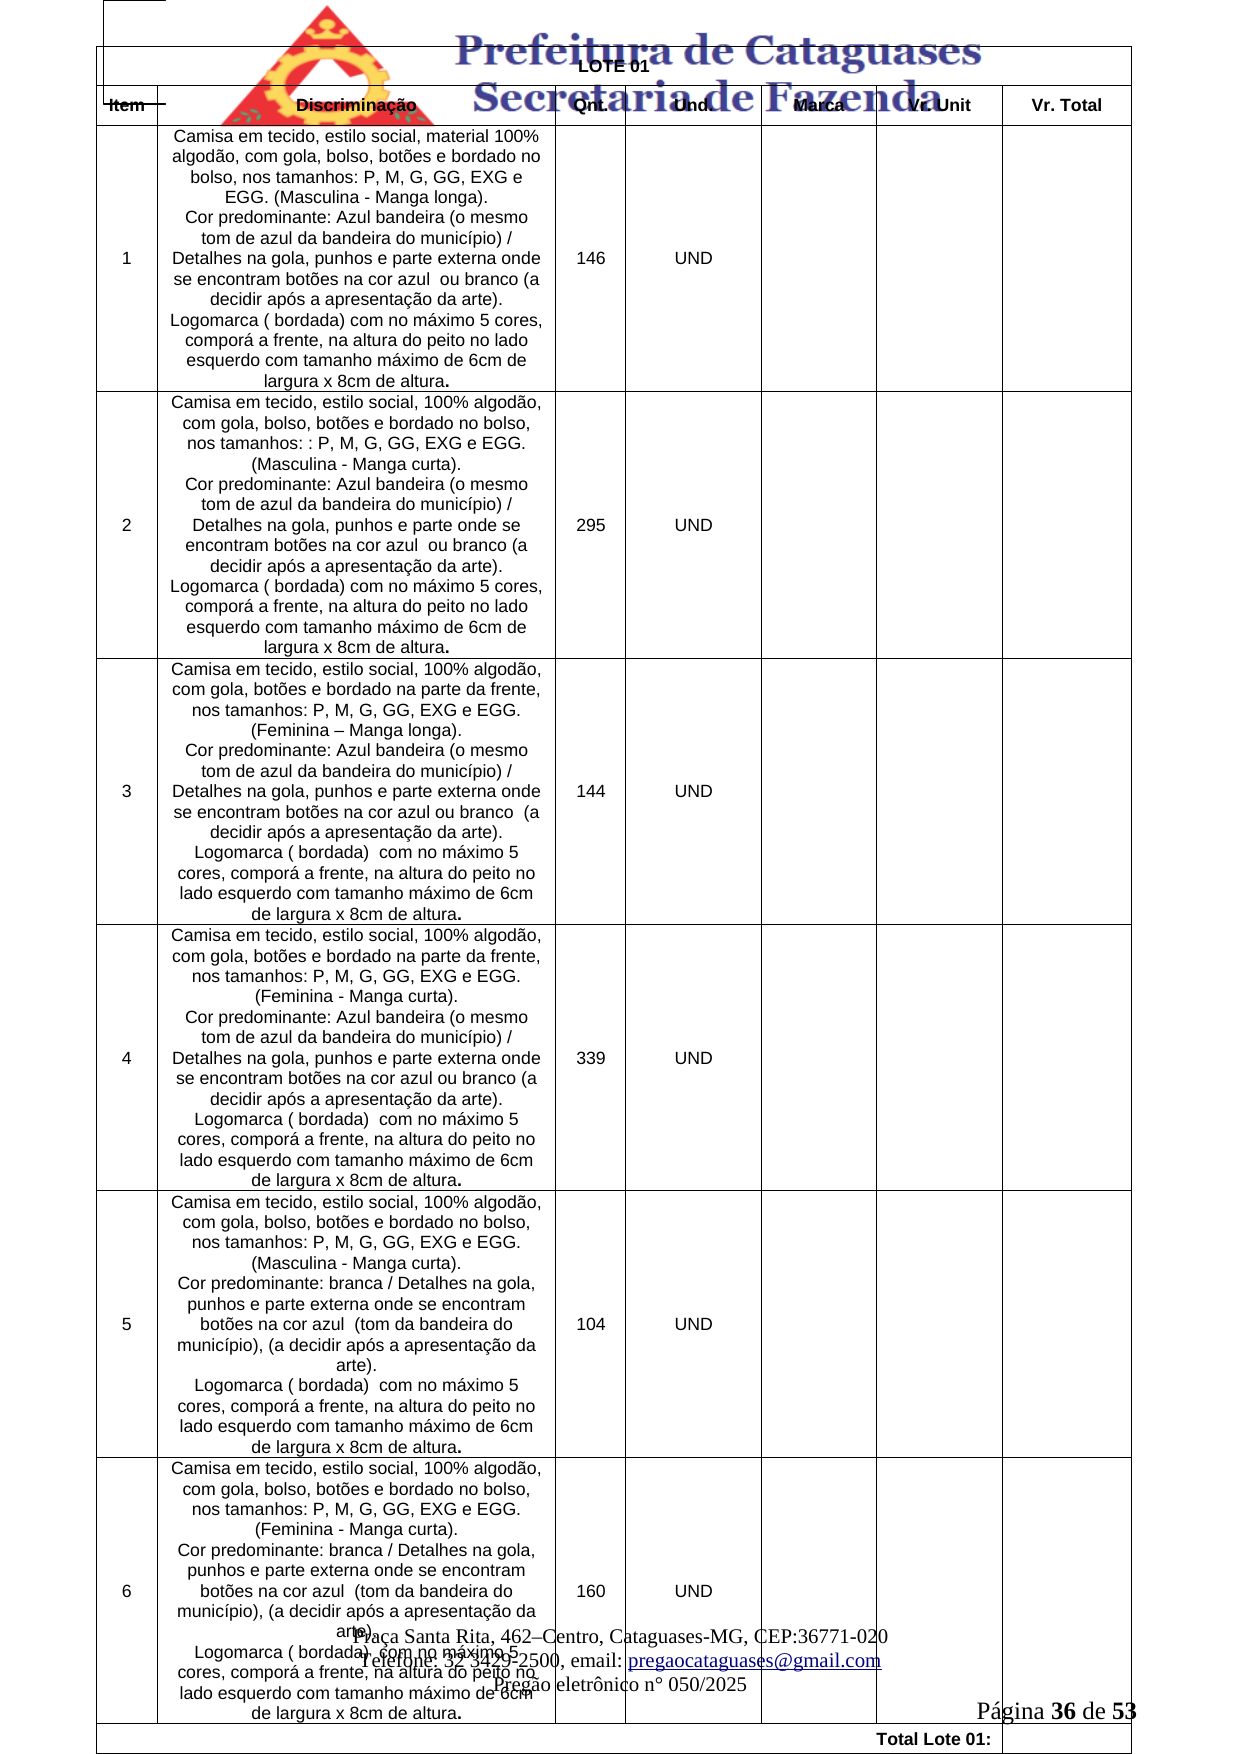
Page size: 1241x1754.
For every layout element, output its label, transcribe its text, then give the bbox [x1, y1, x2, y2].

table_cell UND [626, 1191, 761, 1457]
table_cell [877, 1458, 1002, 1723]
table_cell Camisa em tecido, estilo social, 100% algodão, com gola, bolso, botões e bordado no bolso, nos tamanhos: : P, M, G, GG, EXG e EGG. (Masculina - Manga curta). Cor predominante: Azul bandeira (o mesmo tom de azul da bandeira do município) / Detalhes na gola, punhos e parte onde se encontram botões na cor azul ou branco (a decidir após a apresentação da arte). Logomarca ( bordada) com no máximo 5 cores, comporá a frente, na altura do peito no lado esquerdo com tamanho máximo de 6cm de largura x 8cm de altura. [158, 392, 555, 657]
table_cell [762, 659, 876, 924]
table_cell [877, 126, 1002, 391]
table_cell [1003, 1191, 1131, 1457]
table_cell [877, 1191, 1002, 1457]
table_cell UND [626, 392, 761, 657]
table_cell [1003, 1458, 1131, 1723]
table_cell Marca [762, 86, 876, 124]
table_cell 339 [556, 925, 625, 1190]
table_cell Camisa em tecido, estilo social, 100% algodão, com gola, bolso, botões e bordado no bolso, nos tamanhos: P, M, G, GG, EXG e EGG. (Feminina - Manga curta). Cor predominante: branca / Detalhes na gola, punhos e parte externa onde se encontram botões na cor azul (tom da bandeira do município), (a decidir após a apresentação da arte). Logomarca ( bordada) com no máximo 5 cores, comporá a frente, na altura do peito no lado esquerdo com tamanho máximo de 6cm de largura x 8cm de altura. [158, 1458, 555, 1723]
table_cell UND [626, 659, 761, 924]
table_cell [762, 1191, 876, 1457]
table_cell 4 [97, 925, 157, 1190]
table_cell 295 [556, 392, 625, 657]
table_cell [1003, 126, 1131, 391]
table_cell UND [626, 126, 761, 391]
table_cell Camisa em tecido, estilo social, 100% algodão, com gola, botões e bordado na parte da frente, nos tamanhos: P, M, G, GG, EXG e EGG. (Feminina - Manga curta). Cor predominante: Azul bandeira (o mesmo tom de azul da bandeira do município) / Detalhes na gola, punhos e parte externa onde se encontram botões na cor azul ou branco (a decidir após a apresentação da arte). Logomarca ( bordada) com no máximo 5 cores, comporá a frente, na altura do peito no lado esquerdo com tamanho máximo de 6cm de largura x 8cm de altura. [158, 925, 555, 1190]
table_cell [1003, 392, 1131, 657]
table_cell [877, 925, 1002, 1190]
table_cell [762, 925, 876, 1190]
table_cell Qnt. [556, 86, 625, 124]
table_cell 1 [97, 126, 157, 391]
table_cell 104 [556, 1191, 625, 1457]
table_cell Camisa em tecido, estilo social, material 100% algodão, com gola, bolso, botões e bordado no bolso, nos tamanhos: P, M, G, GG, EXG e EGG. (Masculina - Manga longa). Cor predominante: Azul bandeira (o mesmo tom de azul da bandeira do município) / Detalhes na gola, punhos e parte externa onde se encontram botões na cor azul ou branco (a decidir após a apresentação da arte). Logomarca ( bordada) com no máximo 5 cores, comporá a frente, na altura do peito no lado esquerdo com tamanho máximo de 6cm de largura x 8cm de altura. [158, 126, 555, 391]
table_cell [762, 1458, 876, 1723]
table_header LOTE 01 [97, 47, 1131, 85]
table_cell 5 [97, 1191, 157, 1457]
table_cell Total Lote 01: [97, 1724, 1002, 1753]
table_cell 3 [97, 659, 157, 924]
table_cell Item [97, 86, 157, 124]
table_cell [1003, 1724, 1131, 1753]
table_cell [1003, 925, 1131, 1190]
table_cell Camisa em tecido, estilo social, 100% algodão, com gola, botões e bordado na parte da frente, nos tamanhos: P, M, G, GG, EXG e EGG. (Feminina – Manga longa). Cor predominante: Azul bandeira (o mesmo tom de azul da bandeira do município) / Detalhes na gola, punhos e parte externa onde se encontram botões na cor azul ou branco (a decidir após a apresentação da arte). Logomarca ( bordada) com no máximo 5 cores, comporá a frente, na altura do peito no lado esquerdo com tamanho máximo de 6cm de largura x 8cm de altura. [158, 659, 555, 924]
table_cell [762, 126, 876, 391]
table_cell UND [626, 925, 761, 1190]
picture [165, 0, 1075, 46]
table_cell [1003, 659, 1131, 924]
table_cell Und. [626, 86, 761, 124]
table_cell 6 [97, 1458, 157, 1723]
table_cell [877, 659, 1002, 924]
table_cell 2 [97, 392, 157, 657]
table_cell Discriminação [158, 86, 555, 124]
table_cell [762, 392, 876, 657]
table_cell 144 [556, 659, 625, 924]
table_cell Vr. Total [1003, 86, 1131, 124]
table_cell [877, 392, 1002, 657]
table_cell UND [626, 1458, 761, 1723]
table_cell 160 [556, 1458, 625, 1723]
table_cell Camisa em tecido, estilo social, 100% algodão, com gola, bolso, botões e bordado no bolso, nos tamanhos: P, M, G, GG, EXG e EGG. (Masculina - Manga curta). Cor predominante: branca / Detalhes na gola, punhos e parte externa onde se encontram botões na cor azul (tom da bandeira do município), (a decidir após a apresentação da arte). Logomarca ( bordada) com no máximo 5 cores, comporá a frente, na altura do peito no lado esquerdo com tamanho máximo de 6cm de largura x 8cm de altura. [158, 1191, 555, 1457]
table_cell Vr. Unit [877, 86, 1002, 124]
table_cell 146 [556, 126, 625, 391]
